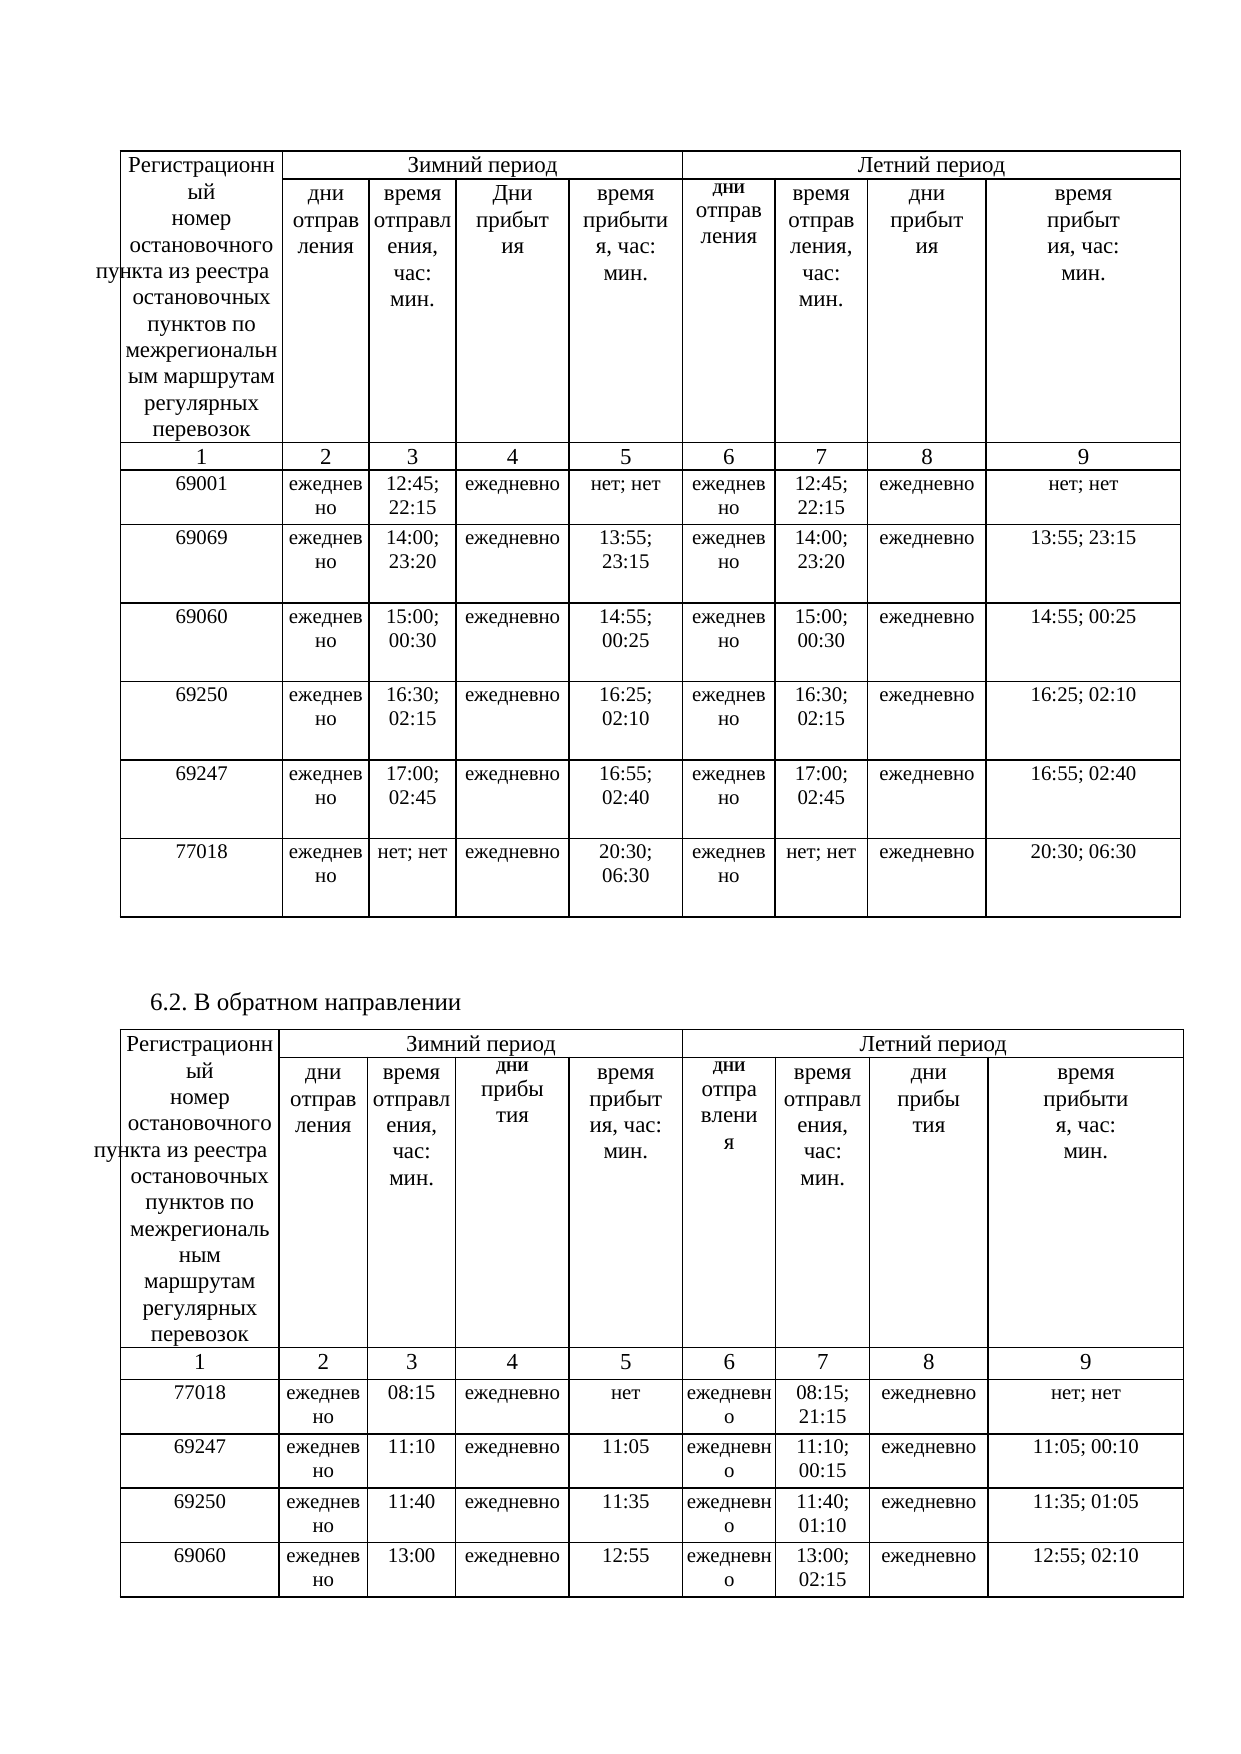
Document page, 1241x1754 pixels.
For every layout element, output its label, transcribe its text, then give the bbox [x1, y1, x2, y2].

table_cell ежедневно [683, 1489, 775, 1542]
table_cell ежедневно [456, 1543, 568, 1596]
table_cell 17:00; 02:45 [776, 761, 867, 837]
table_cell ежедневно [868, 604, 985, 681]
table_cell ежедневно [868, 682, 985, 759]
table_cell ежедневно [868, 761, 985, 837]
table_cell ежедневно [283, 525, 368, 602]
table_cell ежедневно [870, 1435, 987, 1487]
table_cell 16:55; 02:40 [987, 761, 1180, 837]
table_cell нет; нет [370, 839, 455, 916]
table_cell 2 [280, 1348, 367, 1378]
table_cell 16:25; 02:10 [570, 682, 682, 759]
table_cell время прибыт ия, час: мин. [570, 1058, 682, 1347]
table_cell 12:55; 02:10 [989, 1543, 1183, 1596]
table_cell 11:35; 01:05 [989, 1489, 1183, 1542]
table_cell ежедневно [683, 1380, 775, 1433]
table_cell 11:10; 00:15 [776, 1435, 869, 1487]
table_cell 3 [370, 443, 455, 469]
table_cell 08:15 [368, 1380, 455, 1433]
table_cell 7 [776, 1348, 869, 1378]
table_cell 5 [570, 1348, 682, 1378]
table_cell 14:00; 23:20 [776, 525, 867, 602]
table_cell время отправл ения, час: мин. [370, 180, 455, 441]
table_cell ежедневно [870, 1543, 987, 1596]
table_cell 17:00; 02:45 [370, 761, 455, 837]
table_cell 5 [570, 443, 682, 469]
table_cell ежедневно [283, 604, 368, 681]
table_cell ежедневно [683, 1435, 775, 1487]
table_cell 6 [683, 443, 774, 469]
table_cell 8 [870, 1348, 987, 1378]
table_cell ежедневно [683, 1543, 775, 1596]
table_cell ежедневно [283, 682, 368, 759]
table_cell 12:45; 22:15 [776, 471, 867, 524]
table_cell ежедневно [683, 525, 774, 602]
table_cell 11:40 [368, 1489, 455, 1542]
table_header Летний период [683, 1030, 1183, 1057]
table_cell время прибыт ия, час: мин. [987, 180, 1180, 441]
table_cell 69247 [121, 1435, 278, 1487]
table_cell 1 [121, 443, 282, 469]
table_cell 12:55 [570, 1543, 682, 1596]
table_cell 15:00; 00:30 [370, 604, 455, 681]
table_cell 11:05 [570, 1435, 682, 1487]
table_cell 08:15; 21:15 [776, 1380, 869, 1433]
table_cell 13:55; 23:15 [570, 525, 682, 602]
table_cell 4 [456, 1348, 568, 1378]
table_cell ежедневно [683, 471, 774, 524]
table_cell 9 [989, 1348, 1183, 1378]
table_cell ежедневно [457, 682, 568, 759]
table_cell 12:45; 22:15 [370, 471, 455, 524]
table_cell дни отправ ления [280, 1058, 367, 1347]
table_cell время отправ ления, час: мин. [776, 180, 867, 441]
table_cell 6 [683, 1348, 775, 1378]
table_cell ежедневно [868, 839, 985, 916]
table_cell 13:00; 02:15 [776, 1543, 869, 1596]
table_cell 69250 [121, 1489, 278, 1542]
table_cell ежедневно [280, 1435, 367, 1487]
table_cell Дни прибыт ия [457, 180, 568, 441]
table_cell ежедневно [683, 761, 774, 837]
table_cell ежедневно [457, 761, 568, 837]
table_cell ежедневно [283, 839, 368, 916]
table_cell ежедневно [683, 839, 774, 916]
table_cell 9 [987, 443, 1180, 469]
table_cell нет; нет [776, 839, 867, 916]
table_header Регистрационный номер остановочного пункта из реестра остановочных пунктов по межрегиональным маршрутам регулярных перевозок [121, 1030, 278, 1347]
table_cell ежедневно [280, 1543, 367, 1596]
table_cell ежедневно [283, 761, 368, 837]
table_cell 20:30; 06:30 [570, 839, 682, 916]
table_cell 69069 [121, 525, 282, 602]
table_cell 16:30; 02:15 [370, 682, 455, 759]
table_cell 1 [121, 1348, 278, 1378]
table_header Зимний период [283, 152, 682, 178]
table_header Регистрационный номер остановочного пункта из реестра остановочных пунктов по межрегиональным маршрутам регулярных перевозок [121, 152, 282, 441]
table_cell нет; нет [987, 471, 1180, 524]
table_cell дни отправ ления [283, 180, 368, 441]
table_cell 69060 [121, 1543, 278, 1596]
table_cell 20:30; 06:30 [987, 839, 1180, 916]
table_cell ежедневно [868, 525, 985, 602]
table_cell время отправл ения, час: мин. [368, 1058, 455, 1347]
table_cell дни прибыт ия [868, 180, 985, 441]
table_cell ежедневно [283, 471, 368, 524]
table_cell 11:05; 00:10 [989, 1435, 1183, 1487]
table_cell ежедневно [456, 1435, 568, 1487]
table_cell 14:55; 00:25 [570, 604, 682, 681]
table_cell 69060 [121, 604, 282, 681]
table_cell 4 [457, 443, 568, 469]
table_cell ежедневно [280, 1380, 367, 1433]
table_cell ежедневно [683, 604, 774, 681]
table_cell ежедневно [457, 471, 568, 524]
table_cell 77018 [121, 839, 282, 916]
table_cell ДНИ отпра влени я [683, 1058, 775, 1347]
table_cell ежедневно [280, 1489, 367, 1542]
table_cell ежедневно [457, 604, 568, 681]
table_cell 13:55; 23:15 [987, 525, 1180, 602]
table_cell 14:00; 23:20 [370, 525, 455, 602]
table_cell 16:30; 02:15 [776, 682, 867, 759]
table_cell ежедневно [456, 1380, 568, 1433]
table_cell ежедневно [868, 471, 985, 524]
table_cell 8 [868, 443, 985, 469]
table_cell 11:10 [368, 1435, 455, 1487]
table_cell 69250 [121, 682, 282, 759]
table_cell время прибыти я, час: мин. [989, 1058, 1183, 1347]
table_cell нет; нет [570, 471, 682, 524]
table_header Летний период [683, 152, 1180, 178]
table_cell 2 [283, 443, 368, 469]
table_cell время отправл ения, час: мин. [776, 1058, 869, 1347]
table_cell 77018 [121, 1380, 278, 1433]
text 6.2. В обратном направлении [150, 987, 1090, 1016]
table_cell нет; нет [989, 1380, 1183, 1433]
table_cell 11:35 [570, 1489, 682, 1542]
table_cell ежедневно [457, 525, 568, 602]
table_cell время прибыти я, час: мин. [570, 180, 682, 441]
table_cell ДНИ отправ ления [683, 180, 774, 441]
table_cell ежедневно [457, 839, 568, 916]
table_cell 3 [368, 1348, 455, 1378]
table_cell 13:00 [368, 1543, 455, 1596]
table_cell 14:55; 00:25 [987, 604, 1180, 681]
table_cell 16:55; 02:40 [570, 761, 682, 837]
table_cell 15:00; 00:30 [776, 604, 867, 681]
table_cell 7 [776, 443, 867, 469]
table_cell ДНИ прибы тия [456, 1058, 568, 1347]
table_cell ежедневно [870, 1489, 987, 1542]
table_cell нет [570, 1380, 682, 1433]
table_cell 11:40; 01:10 [776, 1489, 869, 1542]
table_cell ежедневно [870, 1380, 987, 1433]
table_cell ежедневно [683, 682, 774, 759]
table_header Зимний период [280, 1030, 682, 1057]
table_cell ежедневно [456, 1489, 568, 1542]
table_cell 69247 [121, 761, 282, 837]
table_cell 69001 [121, 471, 282, 524]
table_cell 16:25; 02:10 [987, 682, 1180, 759]
table_cell дни прибы тия [870, 1058, 987, 1347]
